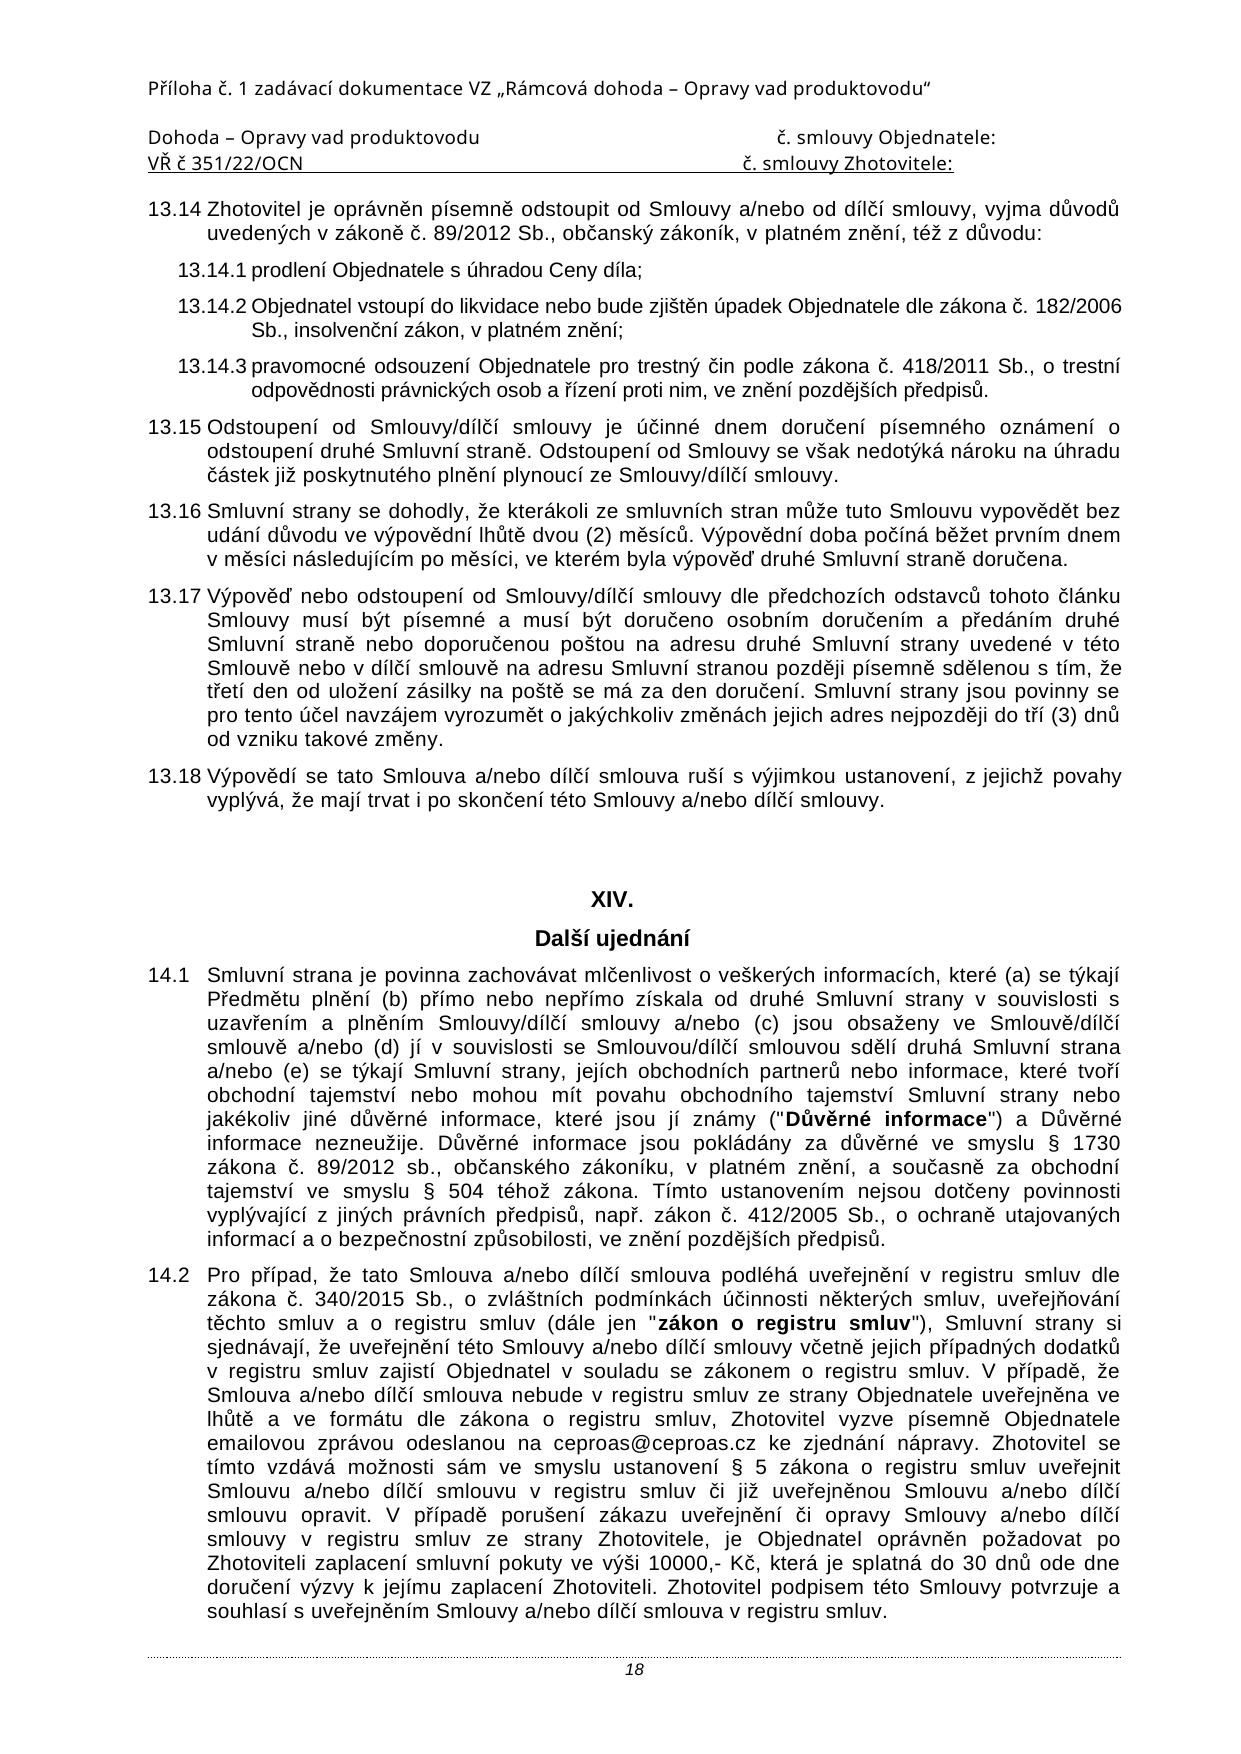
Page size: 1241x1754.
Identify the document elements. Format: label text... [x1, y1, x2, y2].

list pravomocné odsouzení Objednatele pro trestný čin podle zákona č. 418/2011 Sb., o trestní odpovědnosti právnických osob a řízení proti nim, ve znění pozdějších předpisů. [177, 354, 1122, 402]
list Odstoupení od Smlouvy/dílčí smlouvy je účinné dnem doručení písemného oznámení o odstoupení druhé Smluvní straně. Odstoupení od Smlouvy se však nedotýká nároku na úhradu částek již poskytnutého plnění plynoucí ze Smlouvy/dílčí smlouvy. [148, 415, 1122, 487]
text XIV. [102, 886, 1122, 912]
list Výpovědí se tato Smlouva a/nebo dílčí smlouva ruší s výjimkou ustanovení, z jejichž povahy vyplývá, že mají trvat i po skončení této Smlouvy a/nebo dílčí smlouvy. [148, 764, 1122, 812]
list Výpověď nebo odstoupení od Smlouvy/dílčí smlouvy dle předchozích odstavců tohoto článku Smlouvy musí být písemné a musí být doručeno osobním doručením a předáním druhé Smluvní straně nebo doporučenou poštou na adresu druhé Smluvní strany uvedené v této Smlouvě nebo v dílčí smlouvě na adresu Smluvní stranou později písemně sdělenou s tím, že třetí den od uložení zásilky na poště se má za den doručení. Smluvní strany jsou povinny se pro tento účel navzájem vyrozumět o jakýchkoliv změnách jejich adres nejpozději do tří (3) dnů od vzniku takové změny. [148, 583, 1122, 751]
list Zhotovitel je oprávněn písemně odstoupit od Smlouvy a/nebo od dílčí smlouvy, vyjma důvodů uvedených v zákoně č. 89/2012 Sb., občanský zákoník, v platném znění, též z důvodu: [148, 197, 1122, 245]
text Další ujednání [102, 924, 1122, 951]
list Smluvní strana je povinna zachovávat mlčenlivost o veškerých informacích, které (a) se týkají Předmětu plnění (b) přímo nebo nepřímo získala od druhé Smluvní strany v souvislosti s uzavřením a plněním Smlouvy/dílčí smlouvy a/nebo (c) jsou obsaženy ve Smlouvě/dílčí smlouvě a/nebo (d) jí v souvislosti se Smlouvou/dílčí smlouvou sdělí druhá Smluvní strana a/nebo (e) se týkají Smluvní strany, jejích obchodních partnerů nebo informace, které tvoří obchodní tajemství nebo mohou mít povahu obchodního tajemství Smluvní strany nebo jakékoliv jiné důvěrné informace, které jsou jí známy ("Důvěrné informace") a Důvěrné informace nezneužije. Důvěrné informace jsou pokládány za důvěrné ve smyslu § 1730 zákona č. 89/2012 sb., občanského zákoníku, v platném znění, a současně za obchodní tajemství ve smyslu § 504 téhož zákona. Tímto ustanovením nejsou dotčeny povinnosti vyplývající z jiných právních předpisů, např. zákon č. 412/2005 Sb., o ochraně utajovaných informací a o bezpečnostní způsobilosti, ve znění pozdějších předpisů. [148, 963, 1122, 1251]
list prodlení Objednatele s úhradou Ceny díla; [177, 257, 1122, 281]
list Pro případ, že tato Smlouva a/nebo dílčí smlouva podléhá uveřejnění v registru smluv dle zákona č. 340/2015 Sb., o zvláštních podmínkách účinnosti některých smluv, uveřejňování těchto smluv a o registru smluv (dále jen "zákon o registru smluv"), Smluvní strany si sjednávají, že uveřejnění této Smlouvy a/nebo dílčí smlouvy včetně jejich případných dodatků v registru smluv zajistí Objednatel v souladu se zákonem o registru smluv. V případě, že Smlouva a/nebo dílčí smlouva nebude v registru smluv ze strany Objednatele uveřejněna ve lhůtě a ve formátu dle zákona o registru smluv, Zhotovitel vyzve písemně Objednatele emailovou zprávou odeslanou na ceproas@ceproas.cz ke zjednání nápravy. Zhotovitel se tímto vzdává možnosti sám ve smyslu ustanovení § 5 zákona o registru smluv uveřejnit Smlouvu a/nebo dílčí smlouvu v registru smluv či již uveřejněnou Smlouvu a/nebo dílčí smlouvu opravit. V případě porušení zákazu uveřejnění či opravy Smlouvy a/nebo dílčí smlouvy v registru smluv ze strany Zhotovitele, je Objednatel oprávněn požadovat po Zhotoviteli zaplacení smluvní pokuty ve výši 10000,- Kč, která je splatná do 30 dnů ode dne doručení výzvy k jejímu zaplacení Zhotoviteli. Zhotovitel podpisem této Smlouvy potvrzuje a souhlasí s uveřejněním Smlouvy a/nebo dílčí smlouva v registru smluv. [148, 1263, 1122, 1623]
list Smluvní strany se dohodly, že kterákoli ze smluvních stran může tuto Smlouvu vypovědět bez udání důvodu ve výpovědní lhůtě dvou (2) měsíců. Výpovědní doba počíná běžet prvním dnem v měsíci následujícím po měsíci, ve kterém byla výpověď druhé Smluvní straně doručena. [148, 499, 1122, 571]
list Objednatel vstoupí do likvidace nebo bude zjištěn úpadek Objednatele dle zákona č. 182/2006 Sb., insolvenční zákon, v platném znění; [177, 294, 1122, 342]
